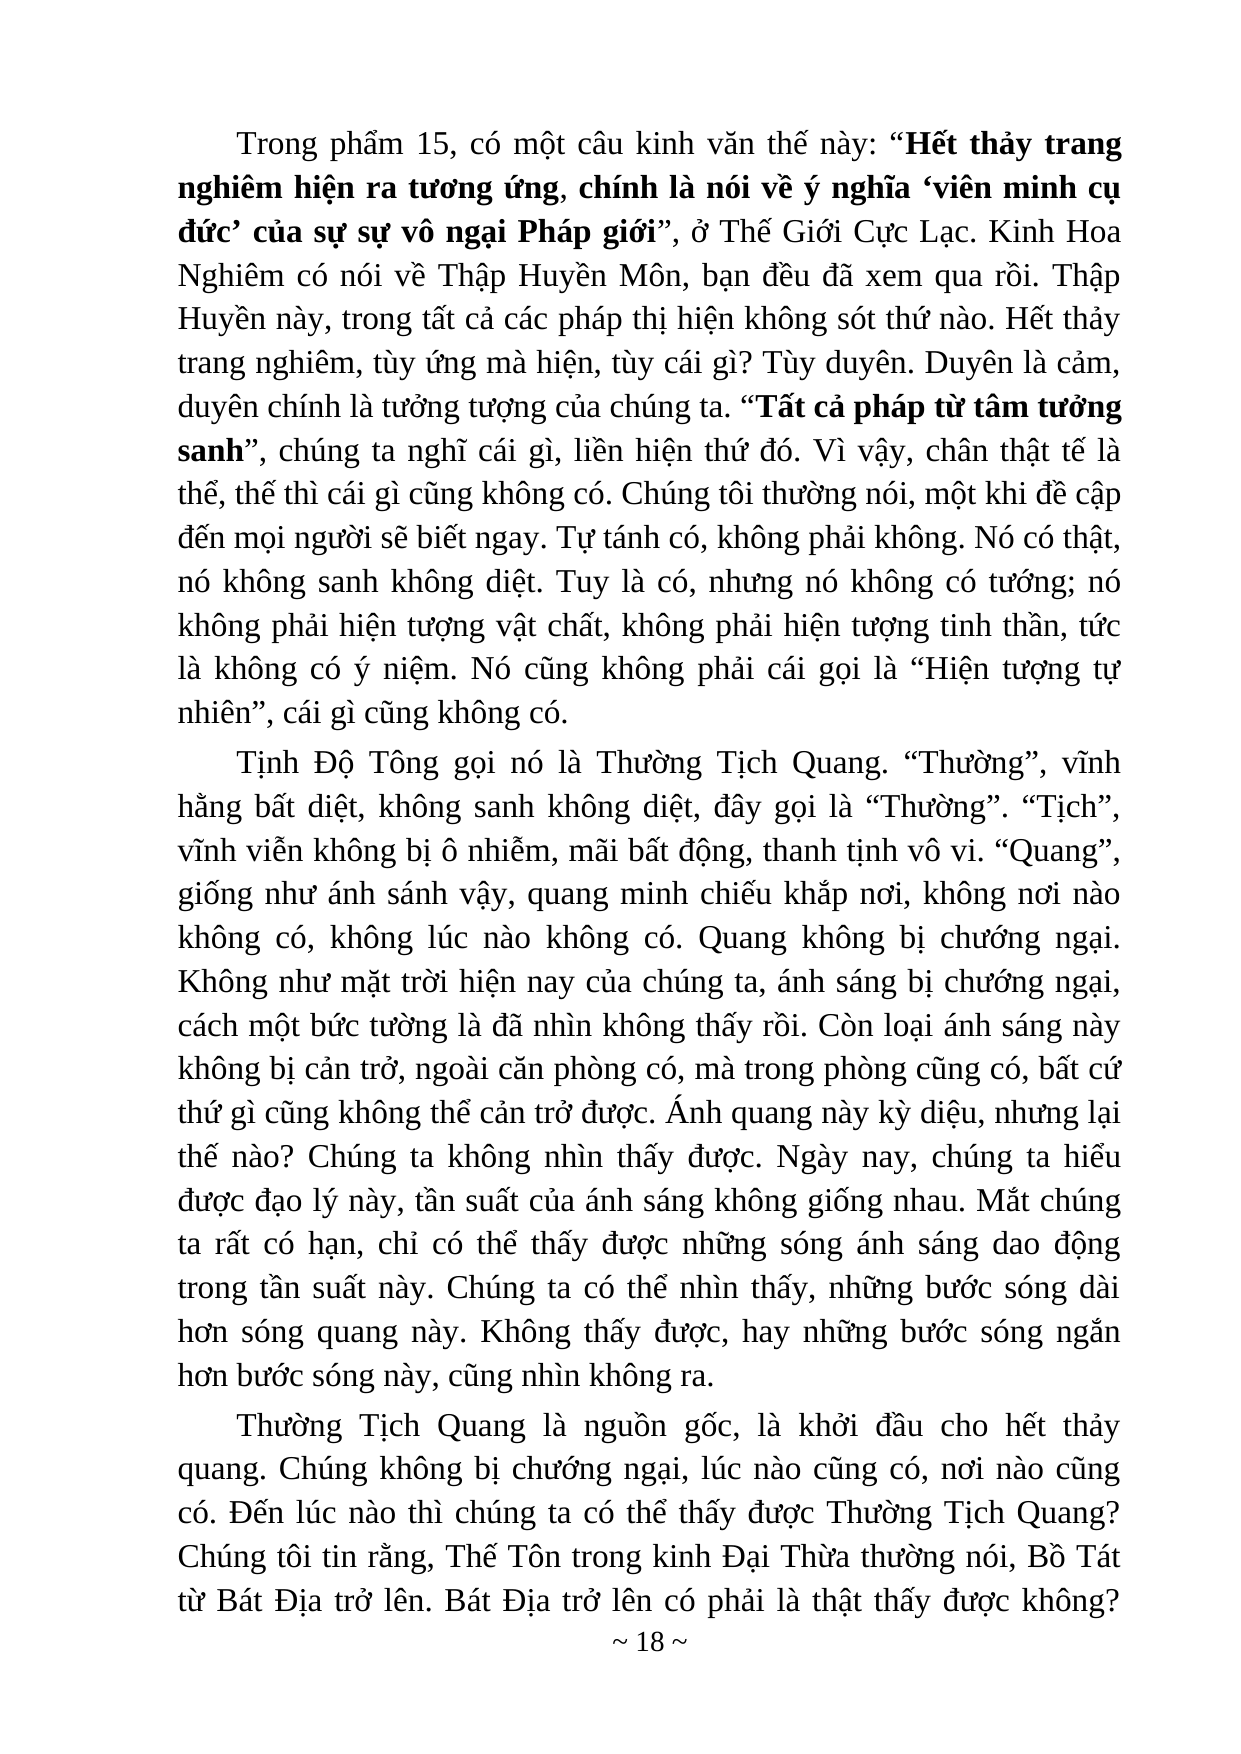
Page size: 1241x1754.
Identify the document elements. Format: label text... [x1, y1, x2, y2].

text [177, 1399, 1122, 1618]
text Tịnh Độ Tông gọi nó là Thường Tịch Quang. “Thường”, vĩnh hằng bất diệt, không sanh không diệt, đây gọi là “Thường”. “Tịch”, vĩnh viễn không bị ô nhiễm, mãi bất động, thanh tịnh vô vi. “Quang”, giống như ánh sánh vậy, quang minh chiếu khắp nơi, không nơi nào không có, không lúc nào không có. Quang không bị chướng ngại. Không như mặt trời hiện nay của chúng ta, ánh sáng bị chướng ngại, cách một bức tường là đã nhìn không thấy rồi. Còn loại ánh sáng này không bị cản trở, ngoài căn phòng có, mà trong phòng cũng có, bất cứ thứ gì cũng không thể cản trở được. Ánh quang này kỳ diệu, nhưng lại thế nào? Chúng ta không nhìn thấy được. Ngày nay, chúng ta hiểu được đạo lý này, tần suất của ánh sáng không giống nhau. Mắt chúng ta rất có hạn, chỉ có thể thấy được những sóng ánh sáng dao động trong tần suất này. Chúng ta có thể nhìn thấy, những bước sóng dài hơn sóng quang này. Không thấy được, hay những bước sóng ngắn hơn bước sóng này, cũng nhìn không ra. [177, 737, 1122, 1393]
text Trong phẩm 15, có một câu kinh văn thế này: “Hết thảy trang nghiêm hiện ra tương ứng, chính là nói về ý nghĩa ‘viên minh cụ đức’ của sự sự vô ngại Pháp giới”, ở Thế Giới Cực Lạc. Kinh Hoa Nghiêm có nói về Thập Huyền Môn, bạn đều đã xem qua rồi. Thập Huyền này, trong tất cả các pháp thị hiện không sót thứ nào. Hết thảy trang nghiêm, tùy ứng mà hiện, tùy cái gì? Tùy duyên. Duyên là cảm, duyên chính là tưởng tượng của chúng ta. “Tất cả pháp từ tâm tưởng sanh”, chúng ta nghĩ cái gì, liền hiện thứ đó. Vì vậy, chân thật tế là thể, thế thì cái gì cũng không có. Chúng tôi thường nói, một khi đề cập đến mọi người sẽ biết ngay. Tự tánh có, không phải không. Nó có thật, nó không sanh không diệt. Tuy là có, nhưng nó không có tướng; nó không phải hiện tượng vật chất, không phải hiện tượng tinh thần, tức là không có ý niệm. Nó cũng không phải cái gọi là “Hiện tượng tự nhiên”, cái gì cũng không có. [177, 118, 1122, 731]
